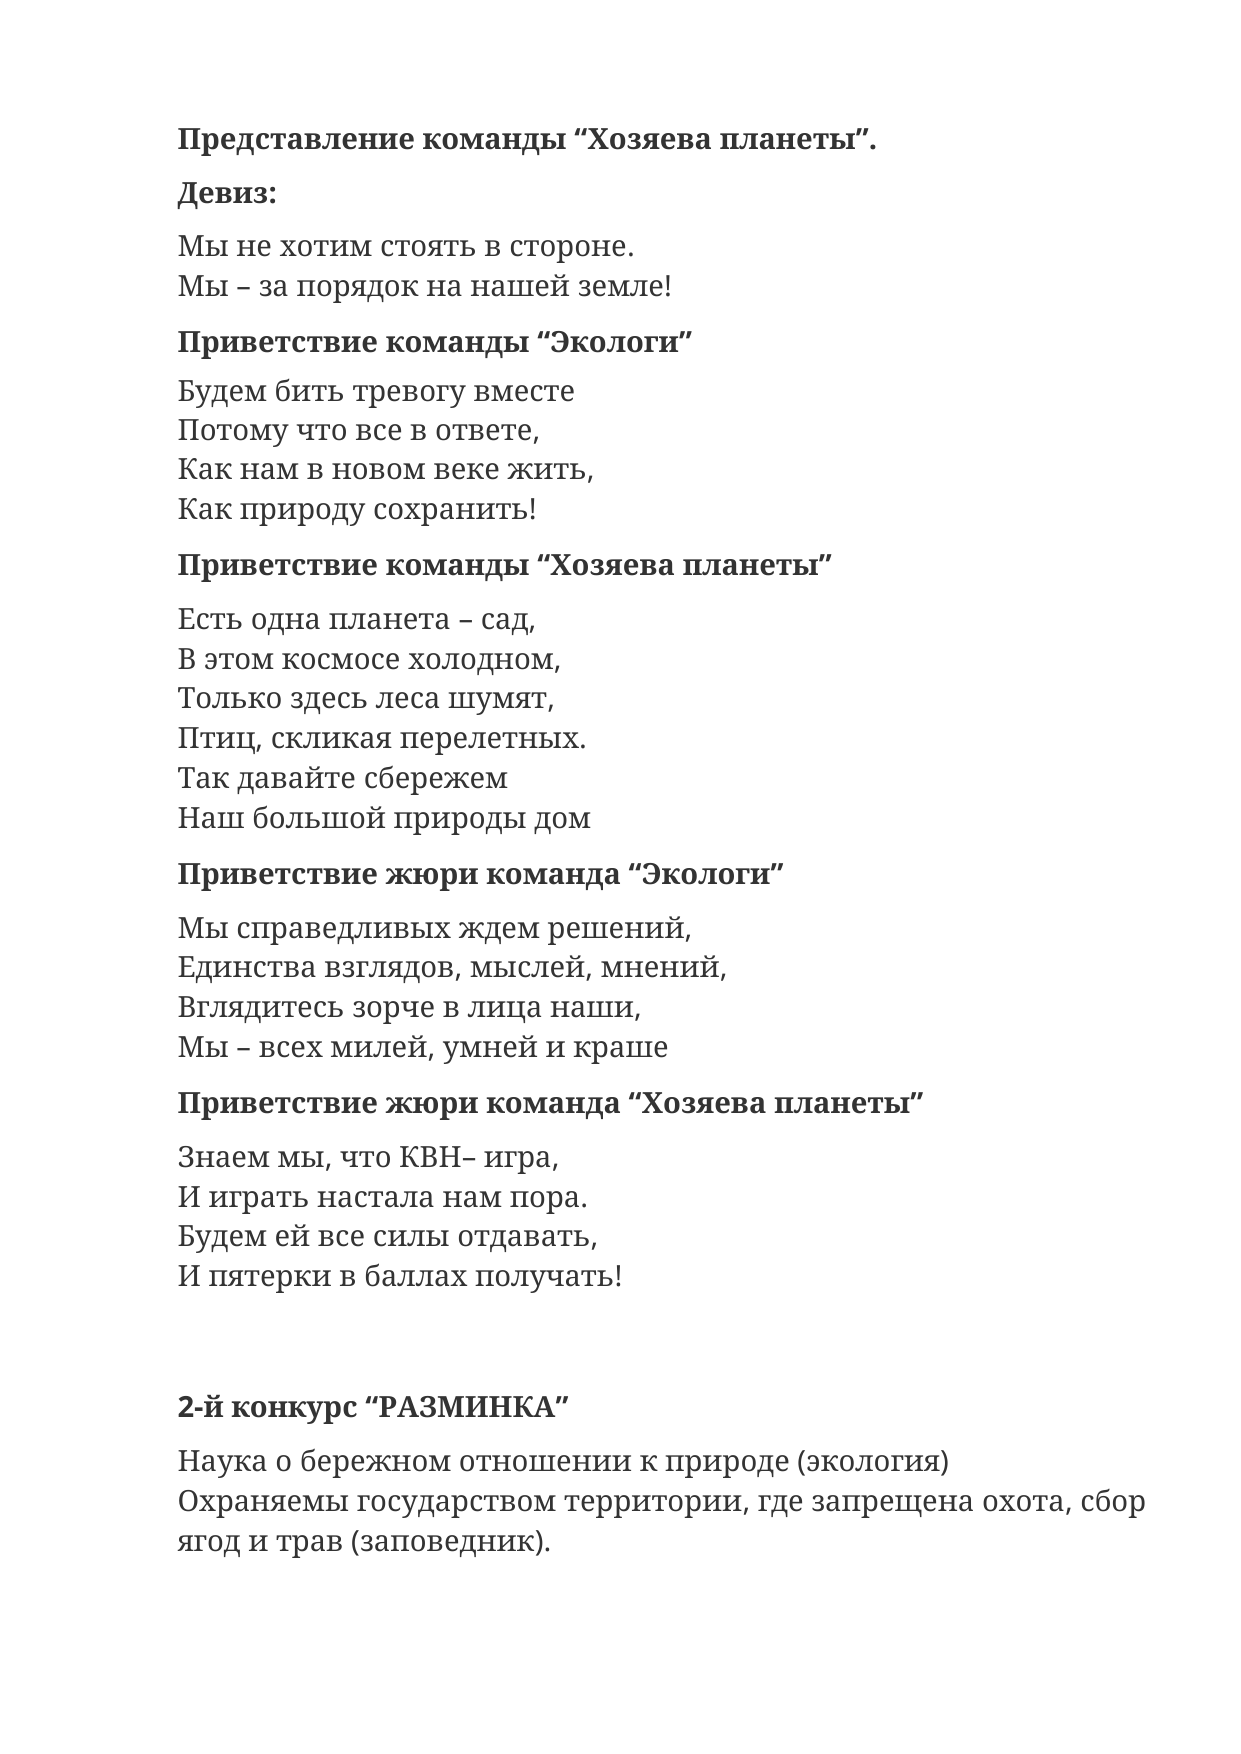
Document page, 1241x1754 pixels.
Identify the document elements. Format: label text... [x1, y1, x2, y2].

text Приветствие жюри команда “Хозяева планеты” [177, 1082, 1152, 1122]
text Мы справедливых ждем решений, Единства взглядов, мыслей, мнений, Вглядитесь зорче в лица наши, Мы – всех милей, умней и краше [177, 907, 1152, 1066]
text Мы не хотим стоять в стороне. Мы – за порядок на нашей земле! [177, 226, 1152, 305]
text Приветствие жюри команда “Экологи” [177, 853, 1152, 893]
text Есть одна планета – сад, В этом космосе холодном, Только здесь леса шумят, Птиц, скликая перелетных. Так давайте сбережем Наш большой природы дом [177, 598, 1152, 837]
text Приветствие команды “Экологи” [177, 322, 1152, 361]
text Приветствие команды “Хозяева планеты” [177, 545, 1152, 584]
text Представление команды “Хозяева планеты”. [177, 118, 1152, 158]
text Наука о бережном отношении к природе (экология) Охраняемы государством территории, где запрещена охота, сбор ягод и трав (заповедник). [177, 1441, 1152, 1559]
text Будем бить тревогу вместе Потому что все в ответе, Как нам в новом веке жить, Как природу сохранить! [177, 375, 1152, 528]
text Знаем мы, что КВН– игра, И играть настала нам пора. Будем ей все силы отдавать, И пятерки в баллах получать! [177, 1136, 1152, 1295]
text 2-й конкурс “РАЗМИНКА” [177, 1387, 1152, 1426]
text Девиз: [177, 172, 1152, 212]
